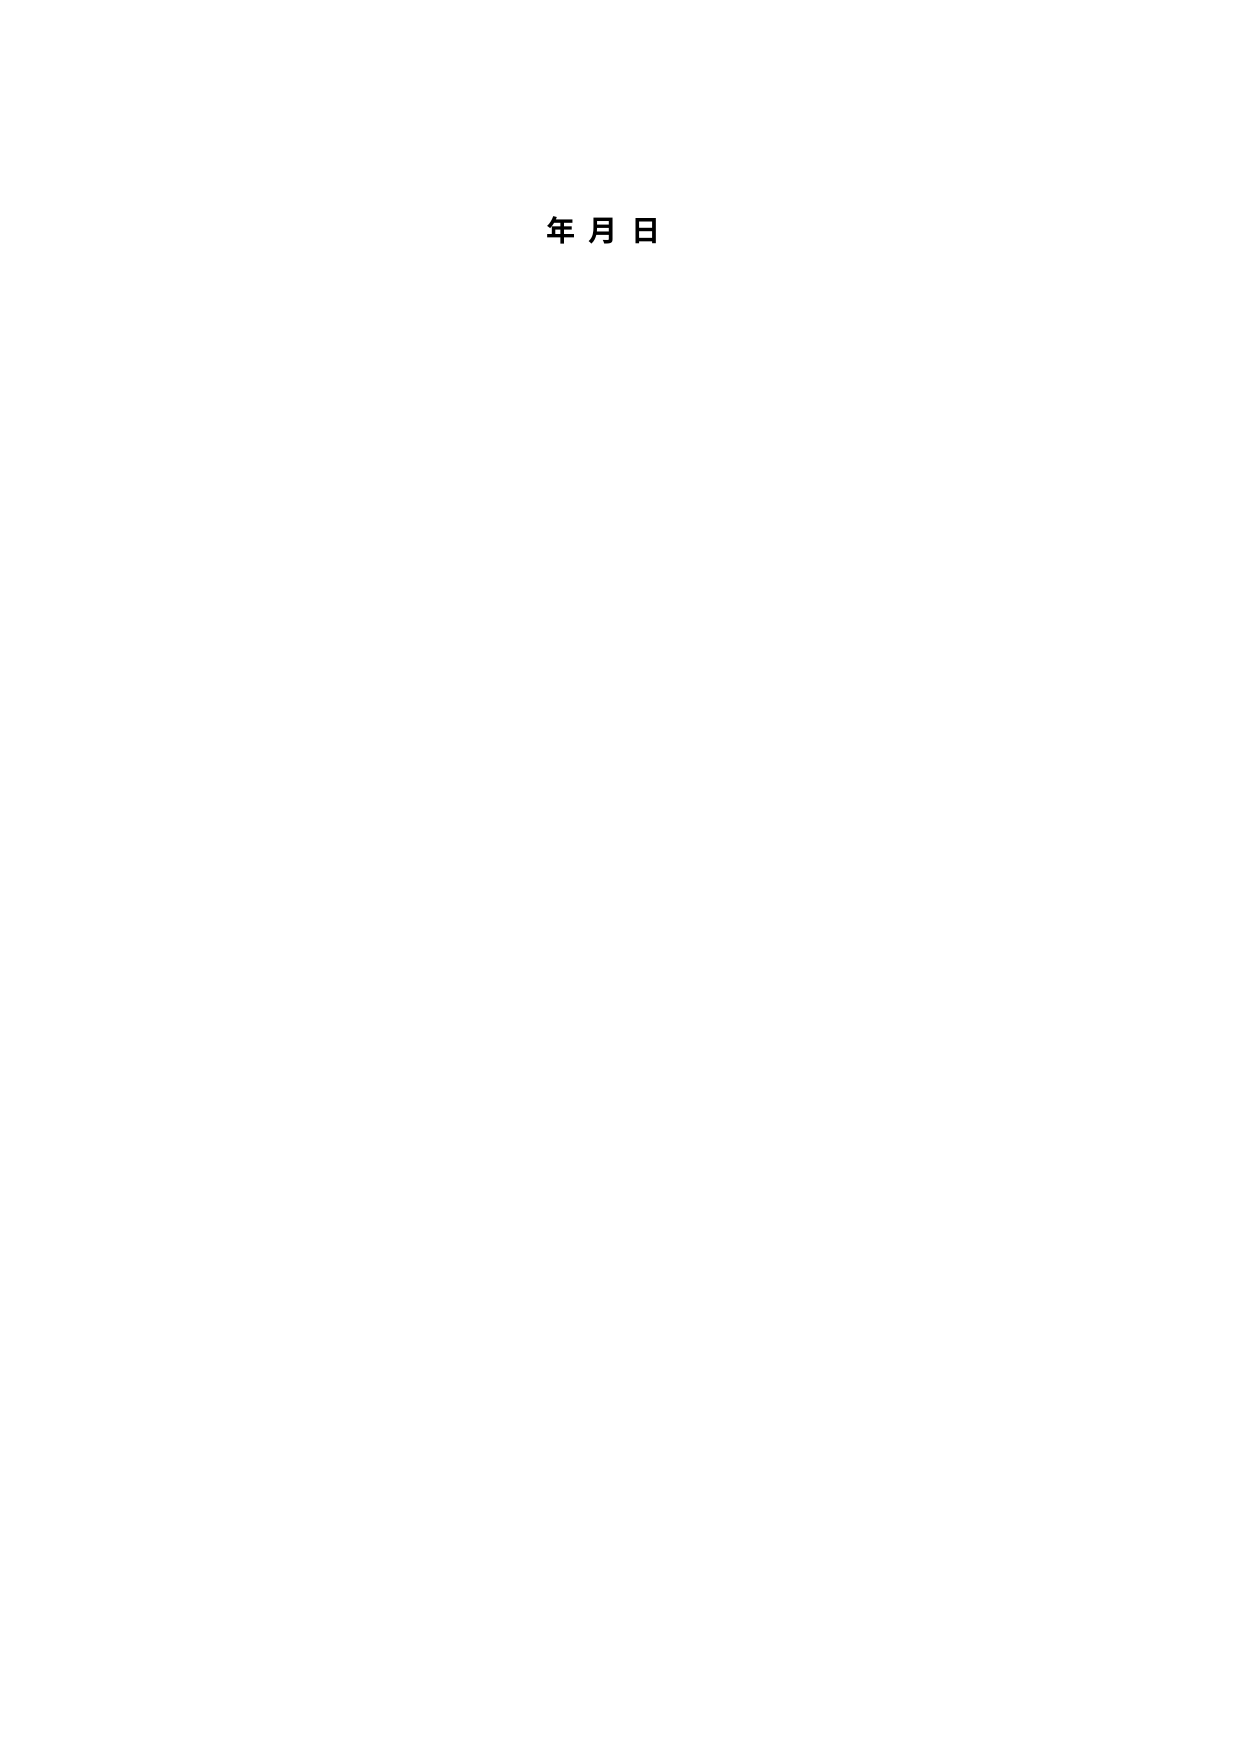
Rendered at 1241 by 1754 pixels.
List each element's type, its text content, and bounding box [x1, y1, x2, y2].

text 年 月 日 [187, 196, 855, 261]
